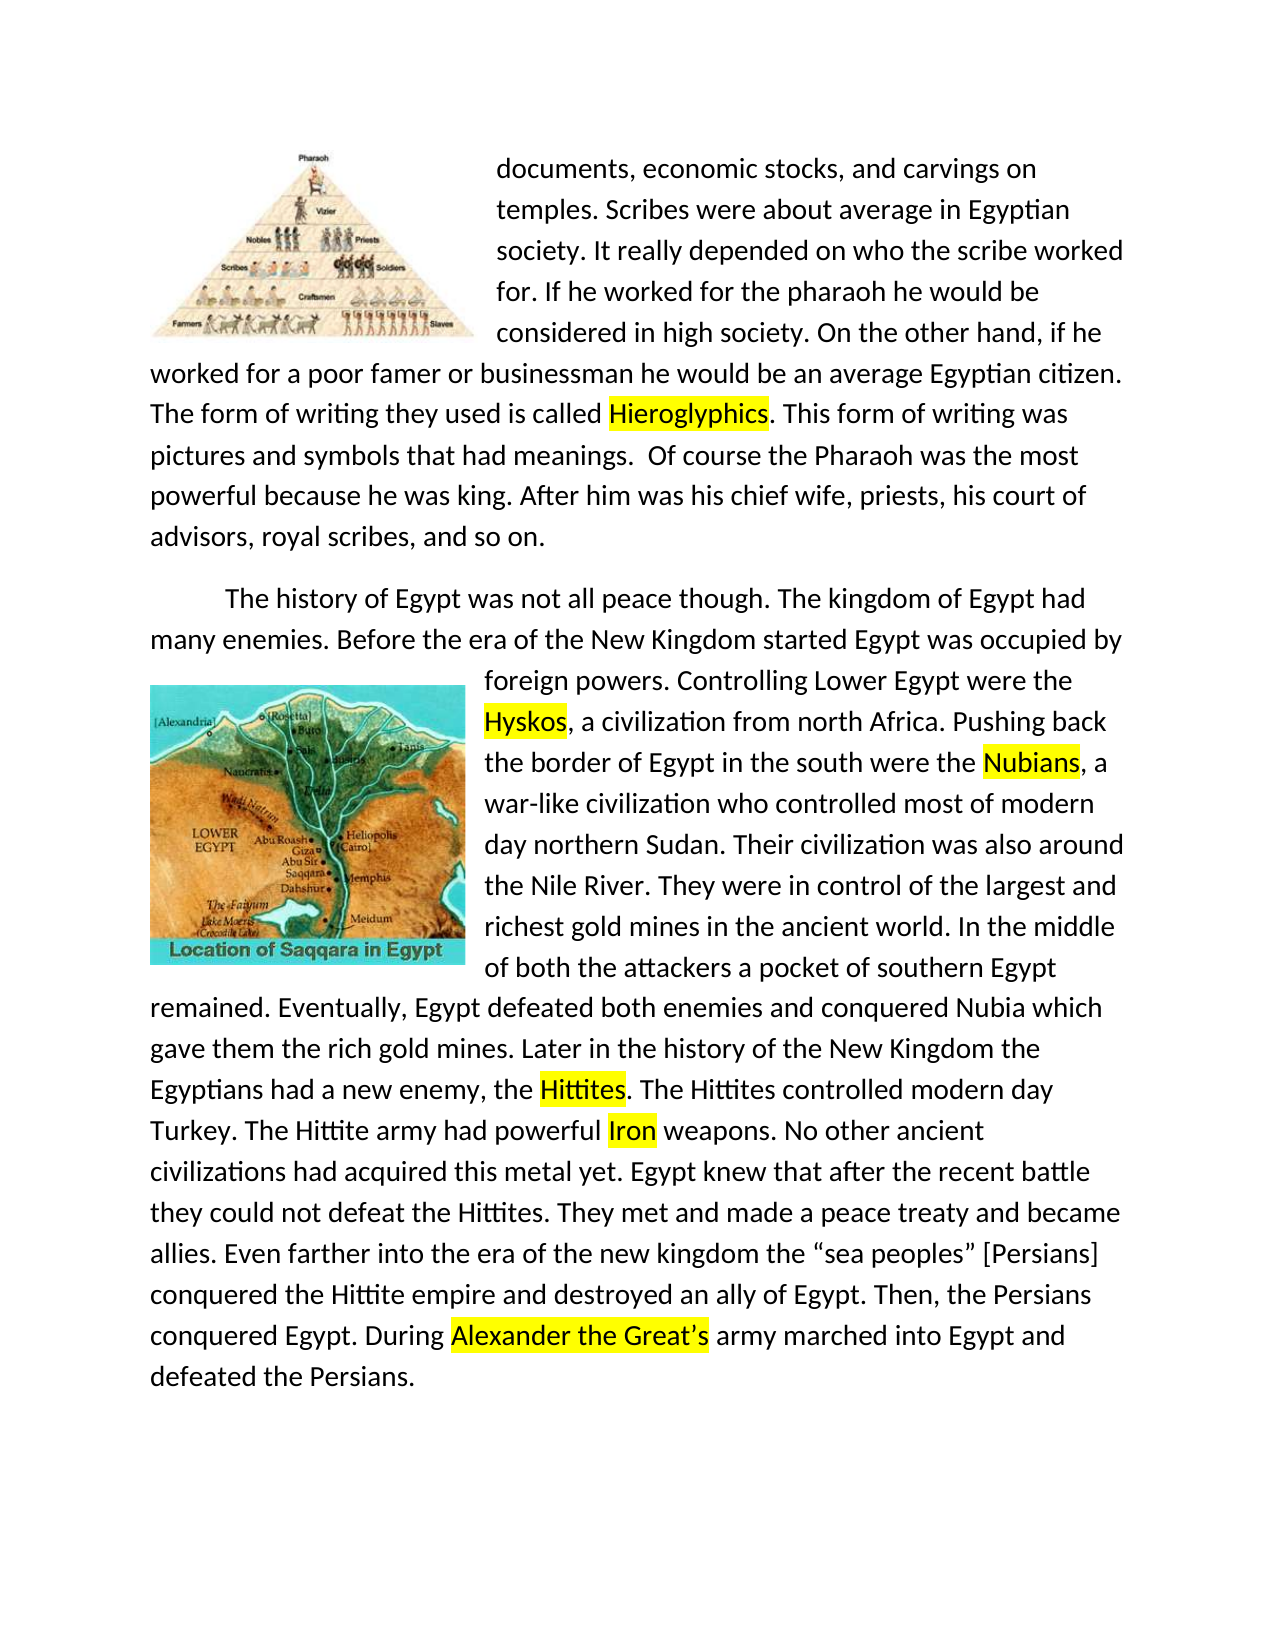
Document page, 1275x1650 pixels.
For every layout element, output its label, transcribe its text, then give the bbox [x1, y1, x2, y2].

text The history of Egypt was not all peace though. The kingdom of Egypt had many enemies. Before the era of the New Kingdom started Egypt was occupied by foreign powers. Controlling Lower Egypt were the Hyskos, a civilization from north Africa. Pushing back the border of Egypt in the south were the Nubians, a war-like civilization who controlled most of modern day northern Sudan. Their civilization was also around the Nile River. They were in control of the largest and richest gold mines in the ancient world. In the middle of both the attackers a pocket of southern Egypt remained. Eventually, Egypt defeated both enemies and conquered Nubia which gave them the rich gold mines. Later in the history of the New Kingdom the Egyptians had a new enemy, the Hittites. The Hittites controlled modern day Turkey. The Hittite army had powerful Iron weapons. No other ancient civilizations had acquired this metal yet. Egypt knew that after the recent battle they could not defeat the Hittites. They met and made a peace treaty and became allies. Even farther into the era of the new kingdom the “sea peoples” [Persians] conquered the Hittite empire and destroyed an ally of Egypt. Then, the Persians conquered Egypt. During Alexander the Great’s army marched into Egypt and defeated the Persians. [150, 580, 1125, 1394]
picture [150, 685, 466, 965]
picture [150, 150, 478, 343]
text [150, 150, 1125, 554]
